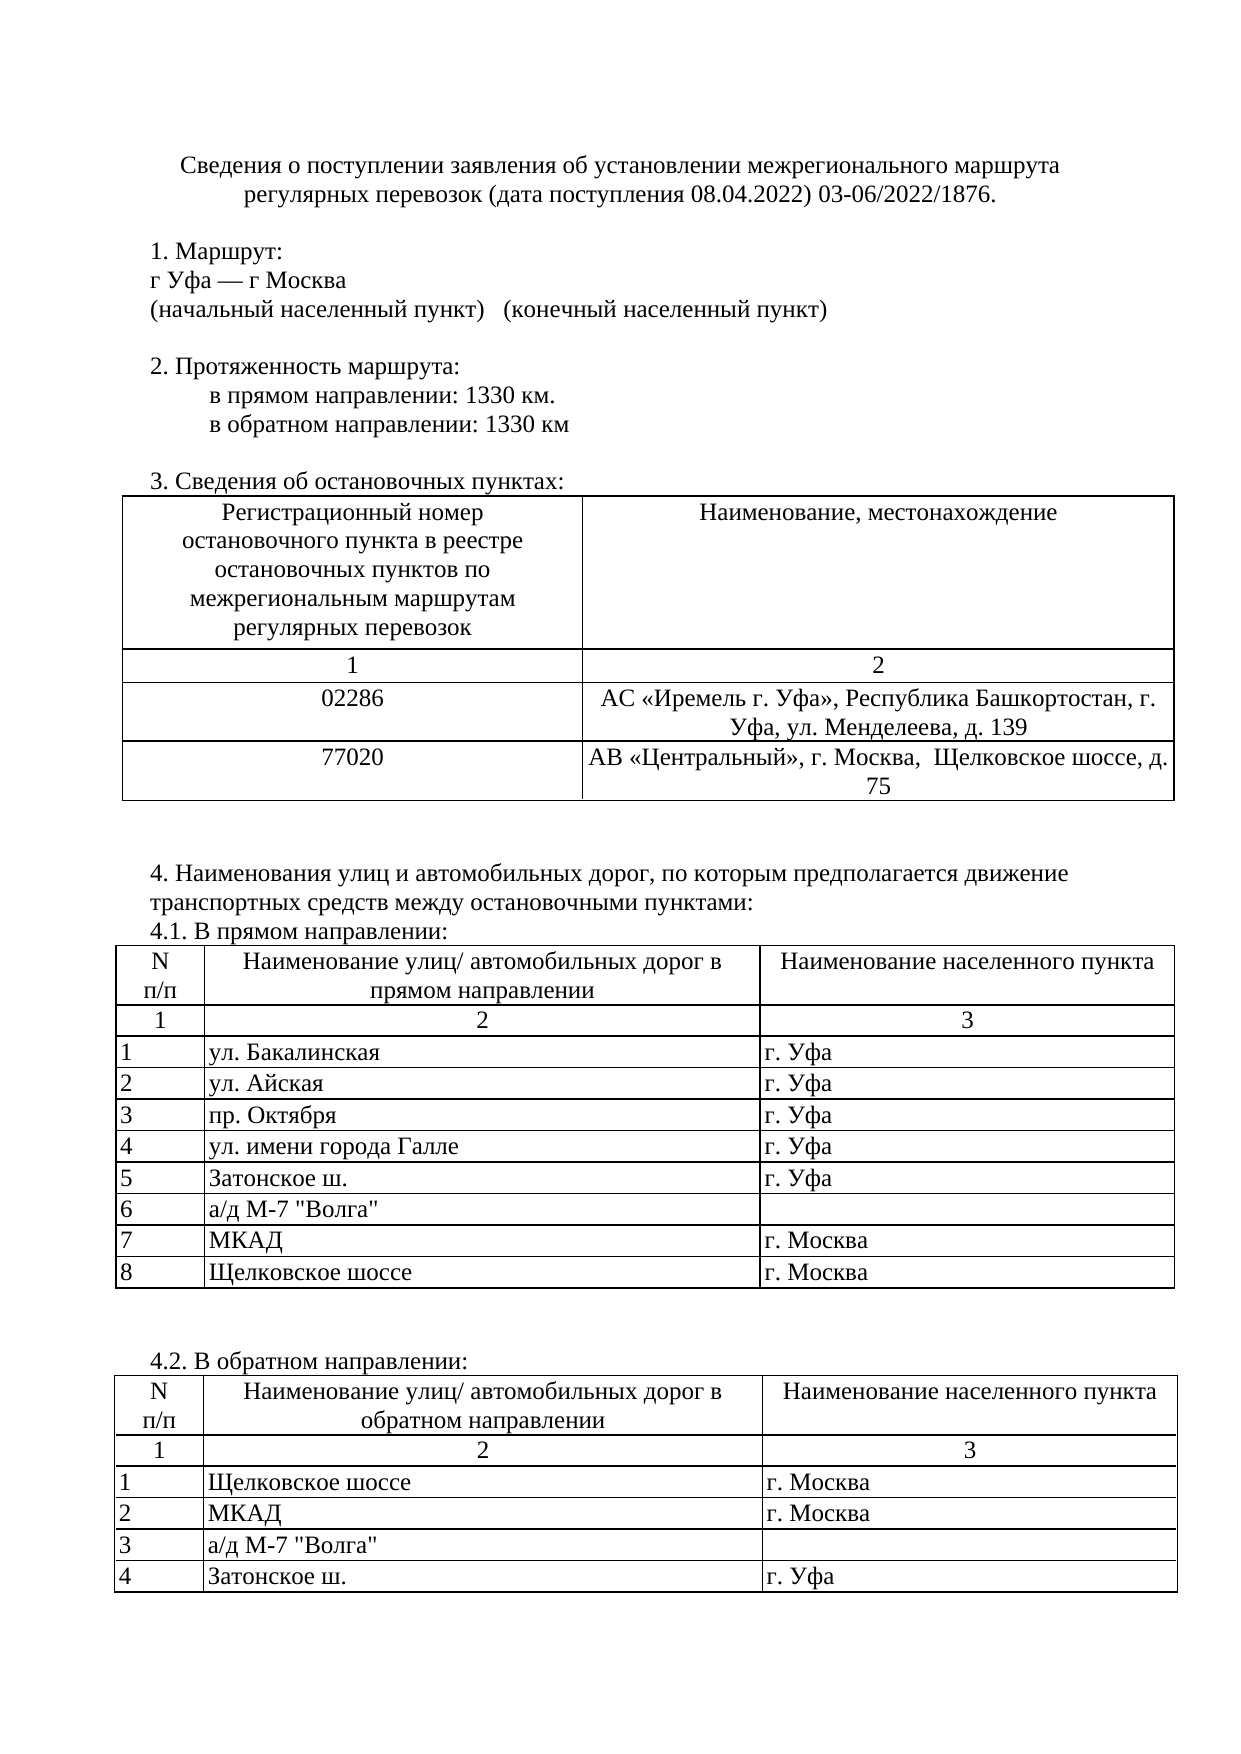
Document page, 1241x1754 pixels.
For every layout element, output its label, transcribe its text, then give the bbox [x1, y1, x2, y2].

table_cell АВ «Центральный», г. Москва, Щелковское шоссе, д. 75 [583, 742, 1173, 799]
table_cell ул. Айская [205, 1068, 759, 1098]
table_cell г. Уфа [761, 1163, 1174, 1193]
text 4.2. В обратном направлении: [150, 1346, 1090, 1375]
table_cell г. Уфа [761, 1100, 1174, 1130]
table_cell 3 [117, 1100, 204, 1130]
table_cell 2 [583, 650, 1173, 681]
table_cell 5 [117, 1163, 204, 1193]
table_cell 7 [117, 1226, 204, 1256]
table_cell 8 [117, 1257, 204, 1287]
table_cell г. Уфа [761, 1068, 1174, 1098]
text г Уфа — г Москва [150, 265, 1090, 294]
table_header Регистрационный номер остановочного пункта в реестре остановочных пунктов по межрегиональным маршрутам регулярных перевозок [123, 497, 582, 648]
table_cell 1 [115, 1435, 203, 1465]
text в прямом направлении: 1330 км. [150, 380, 1090, 409]
table_cell 3 [761, 1006, 1174, 1035]
table_header N п/п [115, 1376, 203, 1434]
table_cell а/д М-7 "Волга" [204, 1530, 762, 1560]
table_cell г. Москва [763, 1465, 1177, 1497]
table_cell [763, 1528, 1177, 1560]
table_header Наименование, местонахождение [583, 497, 1173, 648]
table_cell МКАД [205, 1226, 759, 1256]
table_cell 77020 [123, 742, 582, 799]
table_cell 2 [117, 1068, 204, 1098]
table_cell Затонское ш. [204, 1561, 762, 1591]
table_cell г. Уфа [763, 1560, 1177, 1591]
table_cell Затонское ш. [205, 1163, 759, 1193]
table_cell 4 [115, 1561, 203, 1591]
table_cell а/д М-7 "Волга" [205, 1194, 759, 1224]
table_cell 1 [115, 1466, 203, 1497]
table_cell [761, 1194, 1174, 1224]
table_cell г. Уфа [761, 1131, 1174, 1161]
table_cell 3 [115, 1529, 203, 1560]
table_cell пр. Октября [205, 1100, 759, 1130]
text 2. Протяженность маршрута: [150, 351, 1090, 380]
text 3. Сведения об остановочных пунктах: [150, 466, 1090, 495]
table_header Наименование населенного пункта [763, 1376, 1177, 1434]
table_cell 6 [117, 1194, 204, 1224]
text 1. Маршрут: [150, 236, 1090, 265]
table_header N п/п [117, 946, 204, 1004]
table_cell 4 [117, 1131, 204, 1161]
table_cell ул. имени города Галле [205, 1131, 759, 1161]
table_cell Щелковское шоссе [205, 1257, 759, 1287]
table_cell г. Москва [763, 1497, 1177, 1528]
table_cell 2 [205, 1006, 759, 1035]
table_cell Щелковское шоссе [204, 1467, 762, 1497]
table_cell ул. Бакалинская [205, 1037, 759, 1067]
table_header Наименование населенного пункта [761, 946, 1174, 1004]
table_cell 2 [115, 1498, 203, 1528]
text Сведения о поступлении заявления об установлении межрегионального маршрута регулярных перевозок (дата поступления 08.04.2022) 03-06/2022/1876. [150, 150, 1090, 207]
table_cell г. Москва [761, 1226, 1174, 1256]
text 4. Наименования улиц и автомобильных дорог, по которым предполагается движение транспортных средств между остановочными пунктами: [150, 858, 1090, 916]
table_cell 1 [123, 650, 582, 681]
table_cell 2 [204, 1436, 762, 1465]
table_cell г. Уфа [761, 1037, 1174, 1067]
table_cell МКАД [204, 1498, 762, 1528]
text 4.1. В прямом направлении: [150, 916, 1090, 945]
table_cell 02286 [123, 683, 582, 740]
table_header Наименование улиц/ автомобильных дорог в обратном направлении [204, 1376, 762, 1434]
table_cell 3 [763, 1434, 1177, 1465]
table_cell 1 [117, 1037, 204, 1067]
table_header Наименование улиц/ автомобильных дорог в прямом направлении [205, 946, 759, 1004]
table_cell 1 [117, 1006, 204, 1035]
table_cell АС «Иремель г. Уфа», Республика Башкортостан, г. Уфа, ул. Менделеева, д. 139 [583, 683, 1173, 740]
text (начальный населенный пункт) (конечный населенный пункт) [150, 294, 1090, 322]
table_cell г. Москва [761, 1257, 1174, 1287]
text в обратном направлении: 1330 км [150, 409, 1090, 437]
